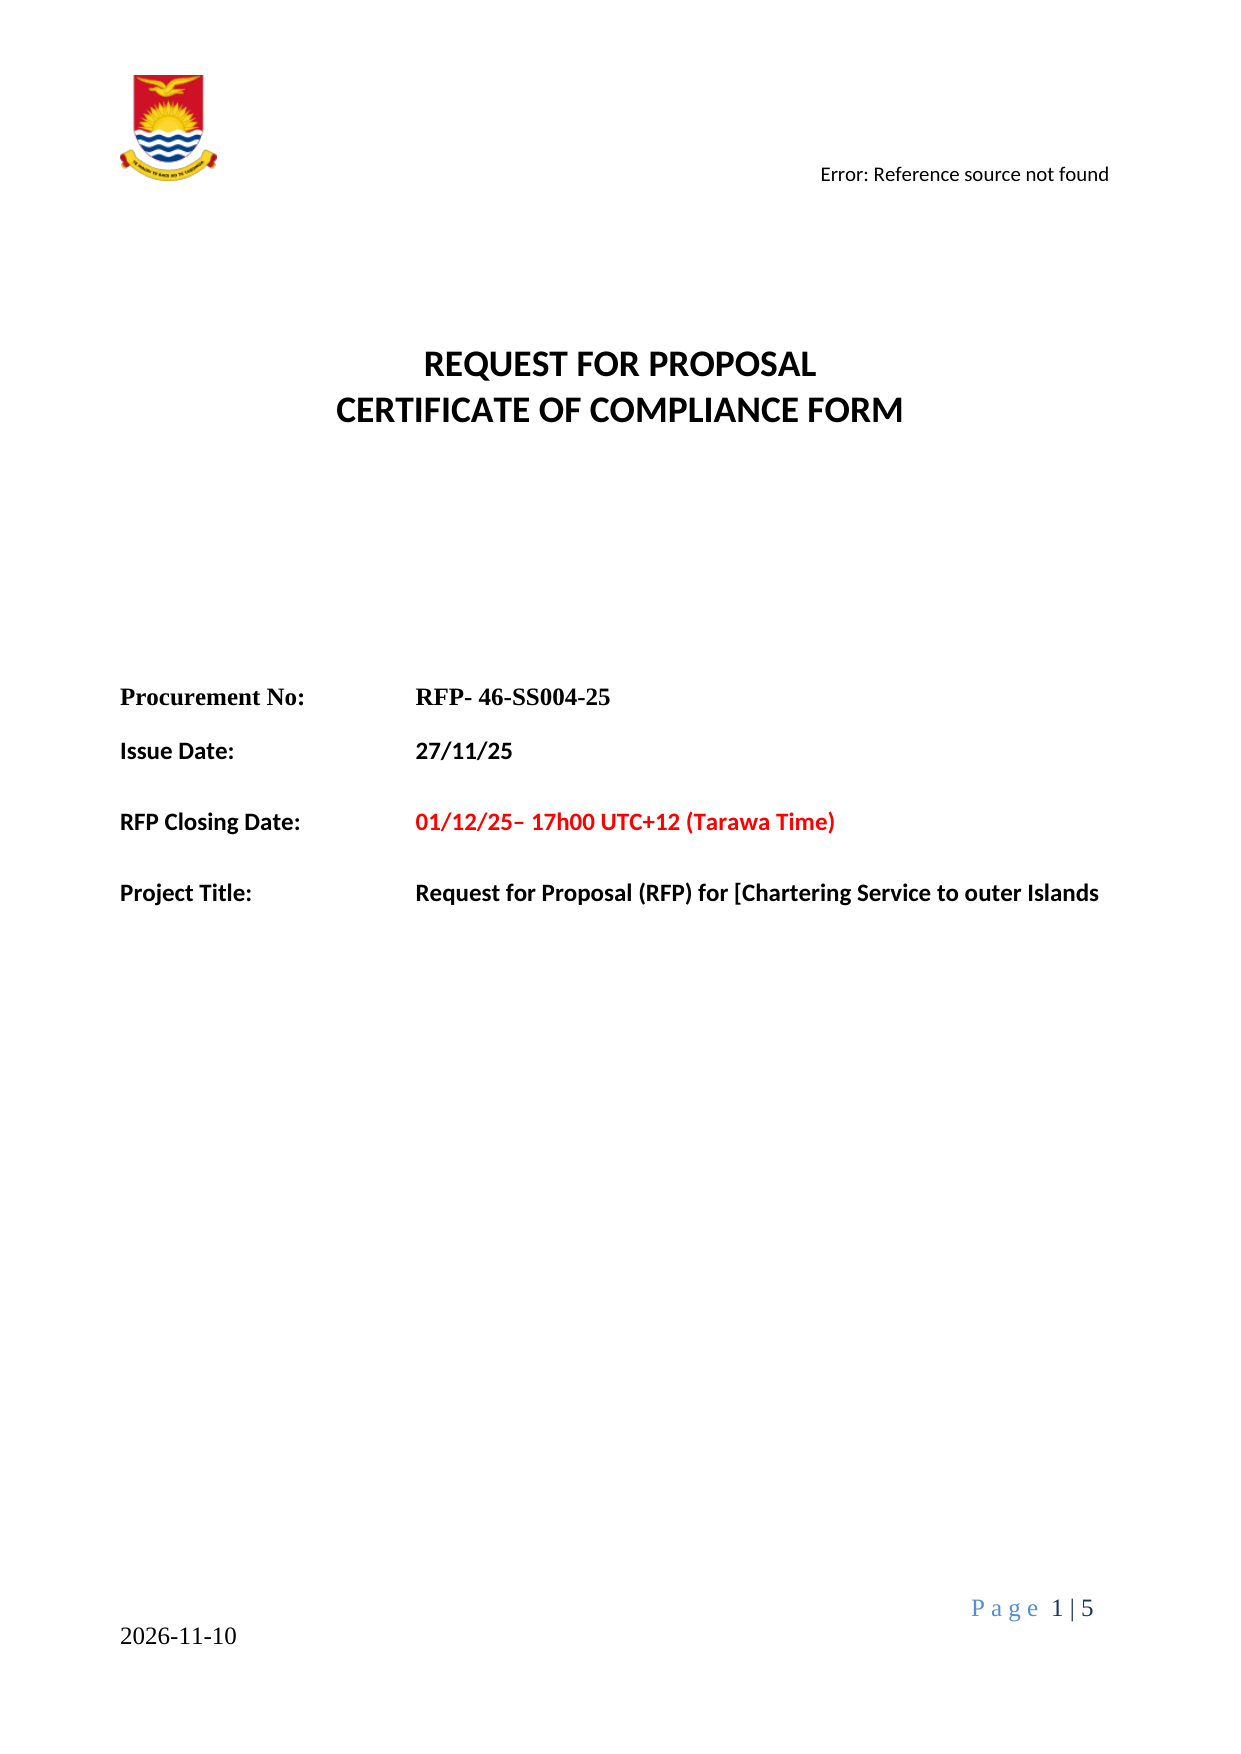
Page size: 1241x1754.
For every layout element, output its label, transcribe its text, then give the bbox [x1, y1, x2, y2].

text Procurement No: RFP- 46-SS004-25 [120, 682, 1120, 710]
text REQUEST FOR PROPOSAL CERTIFICATE OF COMPLIANCE FORM [120, 340, 1120, 432]
subtitle Project Title: Request for Proposal (RFP) for [Chartering Service to outer Islands [120, 877, 1120, 907]
picture [120, 75, 217, 181]
subtitle Issue Date: 27/11/25 [120, 735, 1120, 766]
subtitle RFP Closing Date: 01/12/25– 17h00 UTC+12 (Tarawa Time) [120, 806, 1120, 837]
